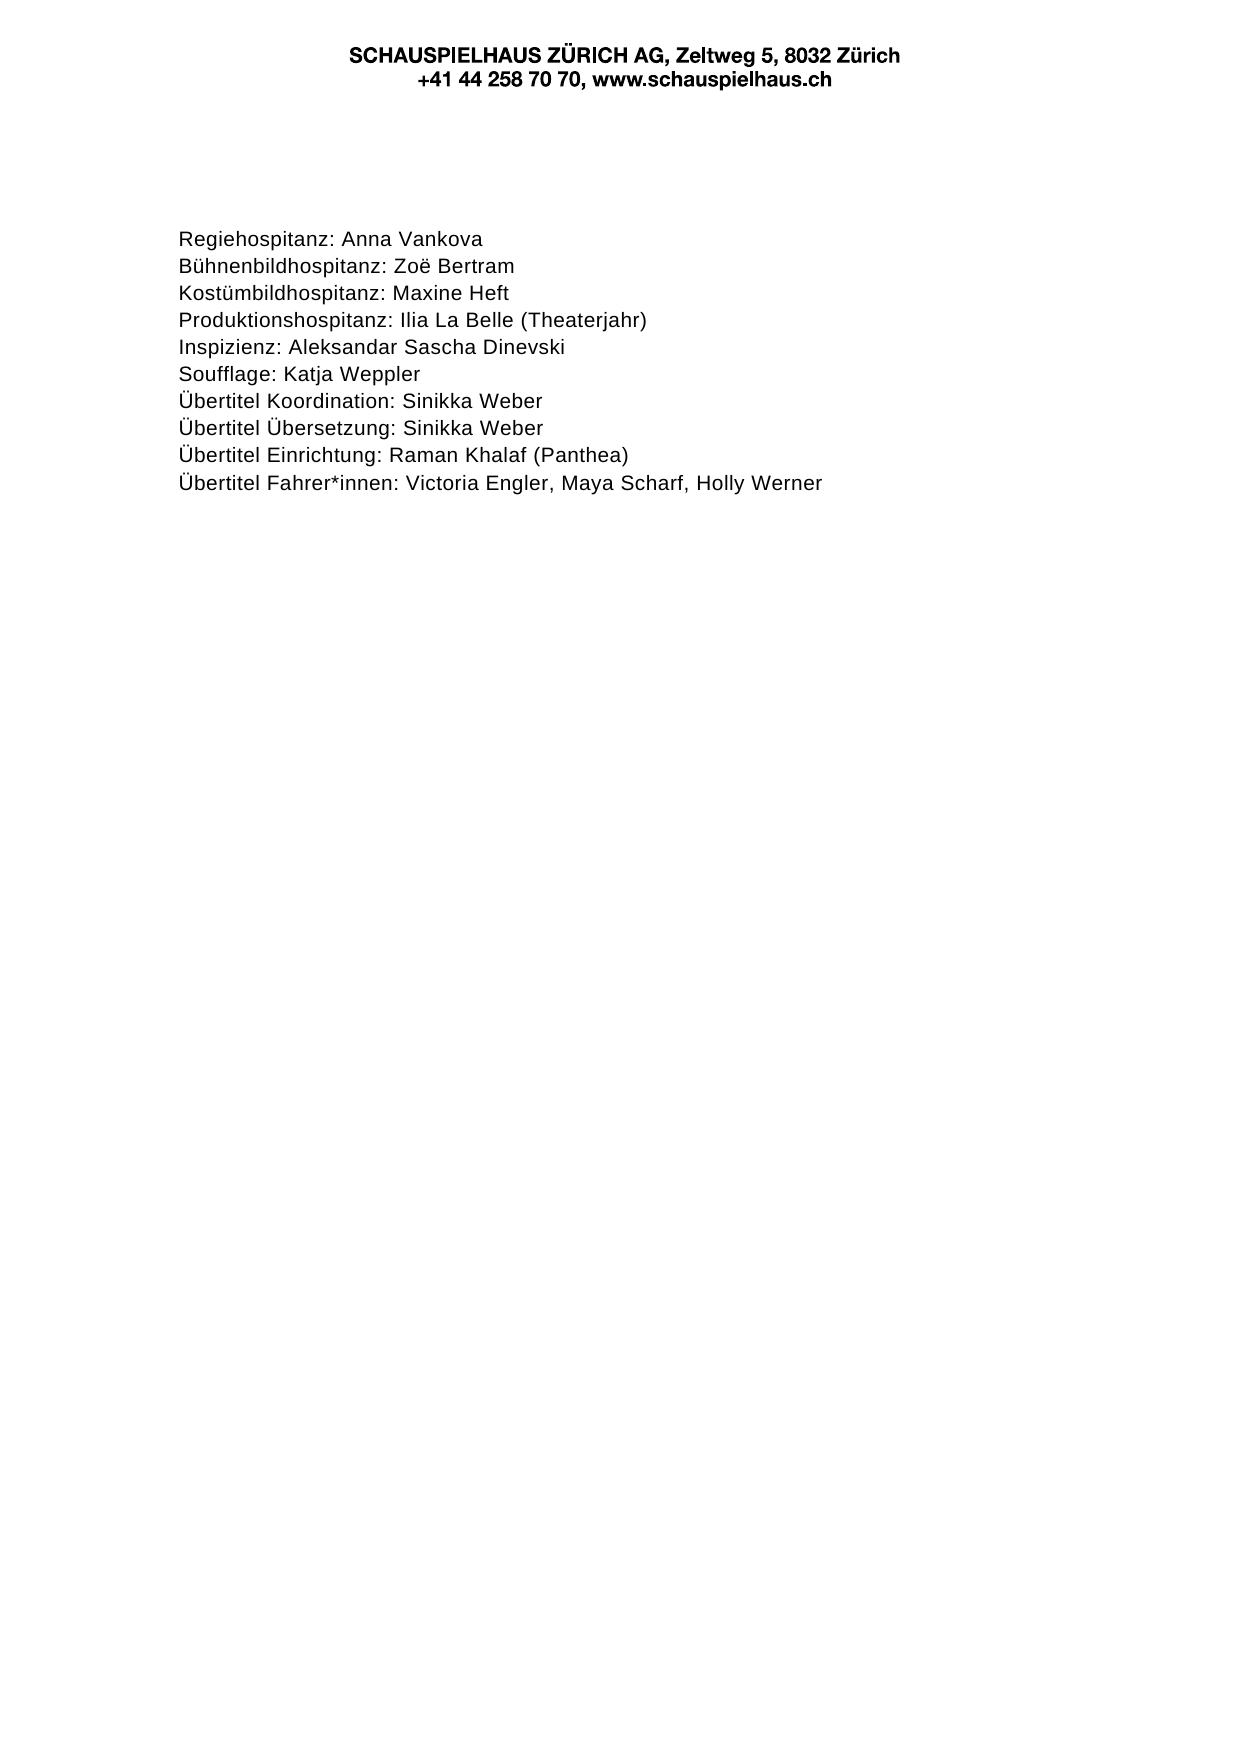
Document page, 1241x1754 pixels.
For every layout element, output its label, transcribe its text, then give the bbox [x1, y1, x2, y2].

text Regiehospitanz: Anna Vankova [178, 224, 1062, 252]
text Bühnenbildhospitanz: Zoë Bertram [178, 252, 1062, 279]
text Produktionshospitanz: Ilia La Belle (Theaterjahr) [178, 306, 1062, 333]
text Inspizienz: Aleksandar Sascha Dinevski [178, 333, 1062, 360]
text Soufflage: Katja Weppler [178, 360, 1062, 387]
text Kostümbildhospitanz: Maxine Heft [178, 279, 1062, 306]
text Übertitel Koordination: Sinikka Weber [178, 387, 1062, 414]
text Übertitel Fahrer*innen: Victoria Engler, Maya Scharf, Holly Werner [178, 468, 1062, 495]
text Übertitel Einrichtung: Raman Khalaf (Panthea) [178, 441, 1062, 468]
text Übertitel Übersetzung: Sinikka Weber [178, 414, 1062, 441]
